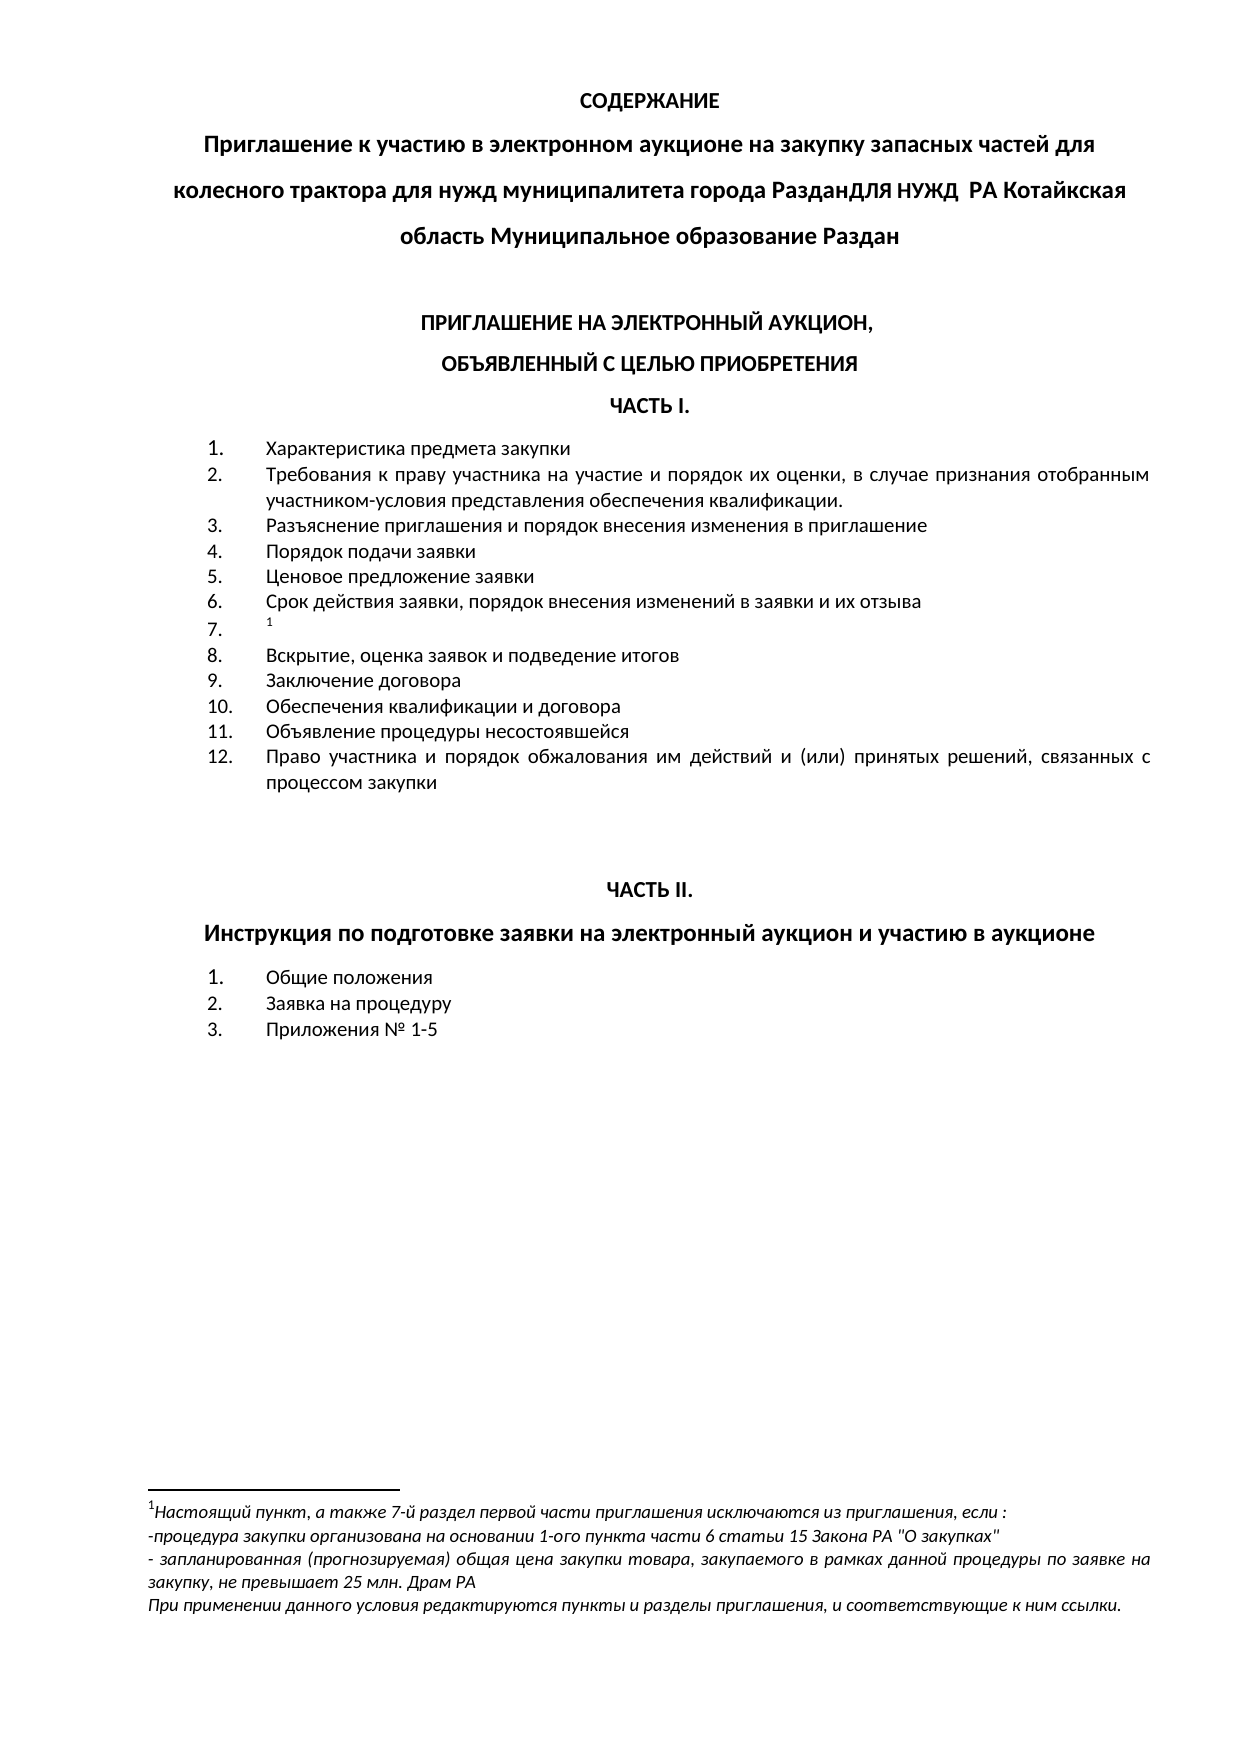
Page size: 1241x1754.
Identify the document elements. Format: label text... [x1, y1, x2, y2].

text 5. Ценовое предложение заявки [207, 563, 1152, 589]
text 10. Обеспечения квалификации и договора [207, 693, 1152, 718]
text СОДЕРЖАНИЕ [148, 86, 1152, 114]
text Приглашение к участию в электронном аукционе на закупку запасных частей для колесного трактора для нужд муниципалитета города РазданДЛЯ НУЖД РА Котайкская область Муниципальное образование Раздан [148, 128, 1152, 250]
text 7. [207, 614, 1152, 642]
text 9. Заключение договора [207, 667, 1152, 693]
text 11. Объявление процедуры несостоявшейся [207, 718, 1152, 744]
text ПРИГЛАШЕНИЕ НА ЭЛЕКТРОННЫЙ АУКЦИОН, ОБЪЯВЛЕННЫЙ С ЦЕЛЬЮ ПРИОБРЕТЕНИЯ [148, 308, 1152, 378]
text ЧАСТЬ I. [148, 392, 1152, 419]
text Инструкция по подготовке заявки на электронный аукцион и участию в аукционе [148, 917, 1152, 947]
text 1. Общие положения [207, 962, 1152, 990]
text 12. Право участника и порядок обжалования им действий и (или) принятых решений, связанных с процессом закупки [207, 744, 1152, 794]
text 8. Вскрытие, оценка заявок и подведение итогов [207, 642, 1152, 667]
text 3. Приложения № 1-5 [207, 1016, 1152, 1041]
text 4. Порядок подачи заявки [207, 538, 1152, 563]
text ЧАСТЬ II. [148, 875, 1152, 903]
text 1. Характеристика предмета закупки [207, 433, 1152, 462]
text 2. Требования к праву участника на участие и порядок их оценки, в случае признания отобранным участником-условия представления обеспечения квалификации. [207, 462, 1152, 512]
text 2. Заявка на процедуру [207, 990, 1152, 1016]
text 3. Разъяснение приглашения и порядок внесения изменения в приглашение [207, 512, 1152, 538]
text 6. Срок действия заявки, порядок внесения изменений в заявки и их отзыва [207, 589, 1152, 614]
